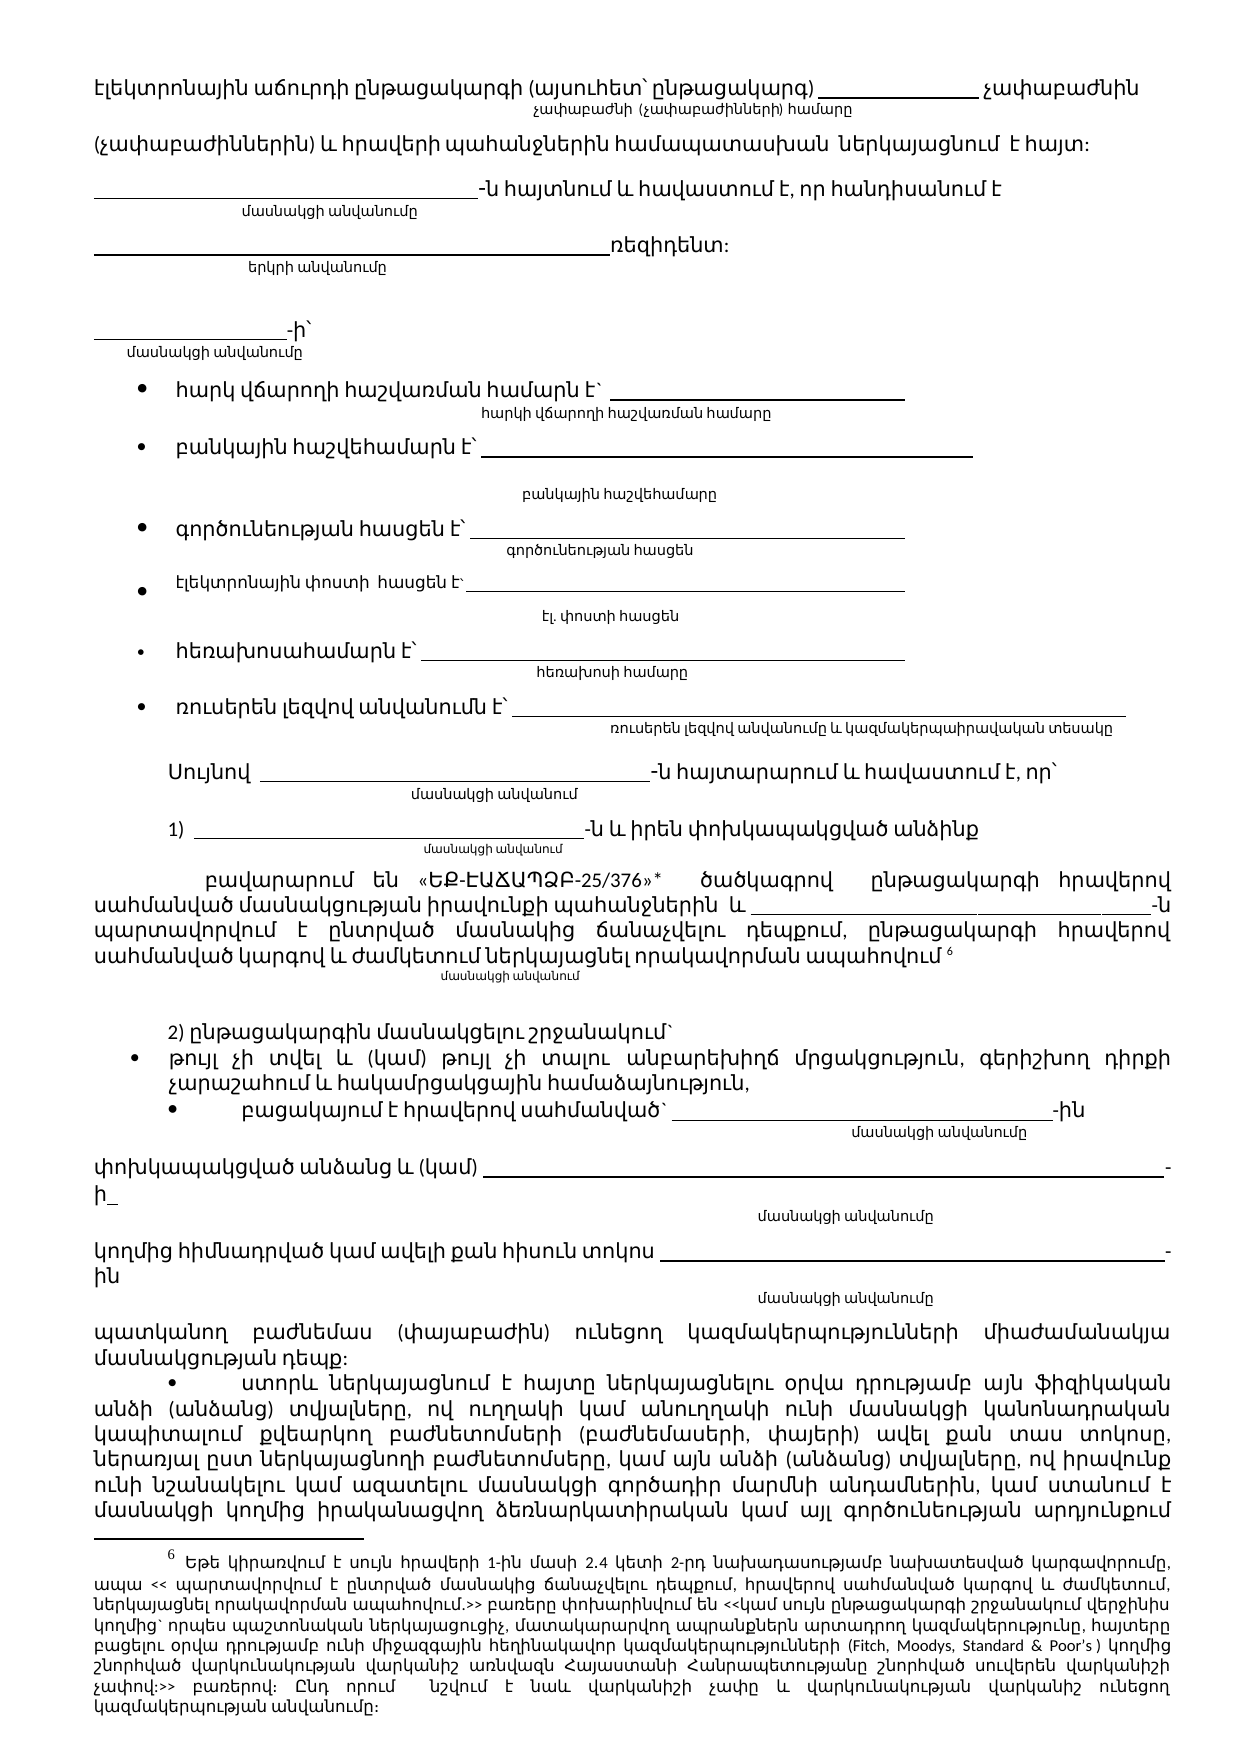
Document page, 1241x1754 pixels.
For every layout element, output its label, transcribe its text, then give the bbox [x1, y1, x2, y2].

text 1) -ն և իրեն փոխկապակցված անձինք [94, 816, 1171, 841]
text -ի՝ [94, 317, 1171, 343]
list էլեկտրոնային փոստի հասցեն է՝ [138, 572, 1171, 607]
text կողմից հիմնադրված կամ ավելի քան հիսուն տոկոս -ին [94, 1238, 1171, 1289]
list թույլ չի տվել և (կամ) թույլ չի տալու անբարեխիղճ մրցակցություն, գերիշխող դիրքի չարաշահում և հակամրցակցային համաձայնություն, [131, 1045, 1171, 1096]
text չափաբաժնի (չափաբաժինների) համարը [94, 100, 1171, 131]
text պատկանող բաժնեմաս (փայաբաժին) ունեցող կազմակերպությունների միաժամանակյա մասնակցության դեպք: [94, 1319, 1171, 1370]
text հարկի վճարողի հաշվառման համարը [94, 404, 1171, 434]
text հեռախոսի համարը [462, 663, 1171, 694]
text մասնակցի անվանումը [94, 343, 1171, 373]
text փոխկապակցված անձանց և (կամ) -ի [94, 1154, 1171, 1208]
text մասնակցի անվանում [94, 968, 1171, 994]
text ռեզիդենտ: [94, 233, 1171, 258]
text մասնակցի անվանումը [94, 202, 1171, 233]
list հեռախոսահամարն է՝ [138, 638, 1171, 663]
text բանկային հաշվեհամարը [94, 485, 1171, 516]
text մասնակցի անվանումը [94, 1289, 1171, 1319]
list ռուսերեն լեզվով անվանումն է՝ [138, 694, 1171, 719]
text մասնակցի անվանում [94, 841, 1171, 867]
list գործունեության հասցեն է՝ [138, 516, 1171, 541]
text Սույնով -ն հայտարարում և հավաստում է, որ՝ [94, 755, 1171, 786]
text բավարարում են «ԵՔ-ԷԱՃԱՊՁԲ-25/376»* ծածկագրով ընթացակարգի հրավերով սահմանված մասնակցության իրավունքի պահանջներին և -ն պարտավորվում է ընտրված մասնակից ճանաչվելու դեպքում, ընթացակարգի հրավերով սահմանված կարգով և ժամկետում ներկայացնել որակավորման ապահովում [94, 867, 1171, 968]
text մասնակցի անվանումը [94, 1124, 1171, 1154]
list բանկային հաշվեհամարն է՝ [138, 434, 1171, 485]
text (չափաբաժիններին) և հրավերի պահանջներին համապատասխան ներկայացնում է հայտ: [94, 131, 1171, 156]
text էլեկտրոնային աճուրդի ընթացակարգի (այսուհետ՝ ընթացակարգ) չափաբաժնին [94, 75, 1171, 100]
text գործունեության հասցեն [94, 541, 1171, 572]
text մասնակցի անվանումը [94, 1208, 1171, 1238]
text 2) ընթացակարգին մասնակցելու շրջանակում` [94, 1019, 1171, 1045]
list բացակայում է հրավերով սահմանված` -ին [94, 1096, 1171, 1124]
text ռուսերեն լեզվով անվանումը և կազմակերպաիրավական տեսակը [536, 719, 1171, 750]
text էլ. փոստի հասցեն [94, 607, 1171, 638]
text մասնակցի անվանում [94, 786, 1171, 816]
text երկրի անվանումը [94, 258, 1171, 289]
text -ն հայտնում և հավաստում է, որ հանդիսանում է [94, 172, 1171, 202]
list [94, 1370, 1171, 1523]
list հարկ վճարողի հաշվառման համարն է` [138, 373, 1171, 404]
